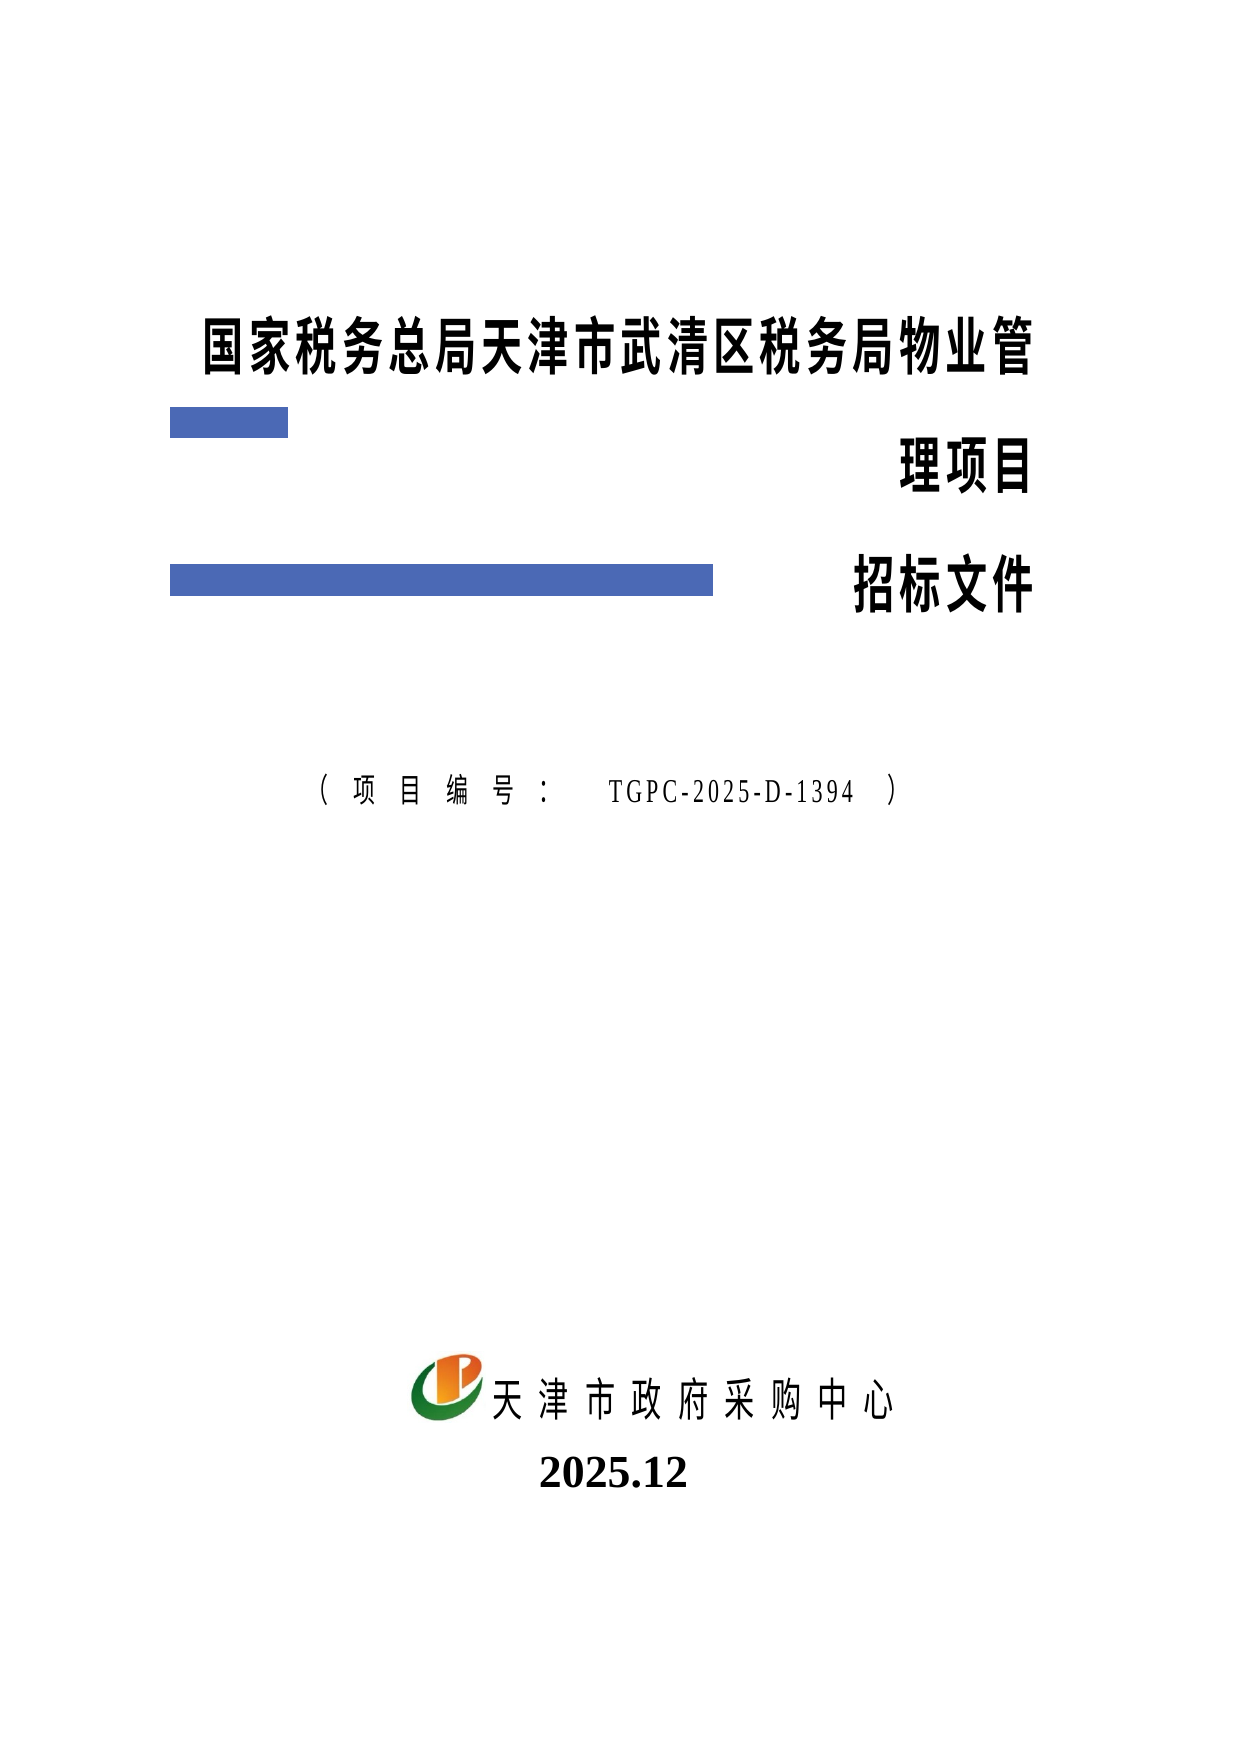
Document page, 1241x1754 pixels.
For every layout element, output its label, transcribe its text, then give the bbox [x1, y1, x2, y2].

picture [407, 1351, 486, 1423]
text （项目编号：TGPC-2025-D-1394） [190, 758, 1050, 818]
text 国家税务总局天津市武清区税务局物业管理项目 [190, 283, 1039, 521]
text 天津市政府采购中心 [190, 1352, 1050, 1441]
text 招标文件 [190, 521, 1039, 639]
text 2025.12 [190, 1441, 1050, 1500]
